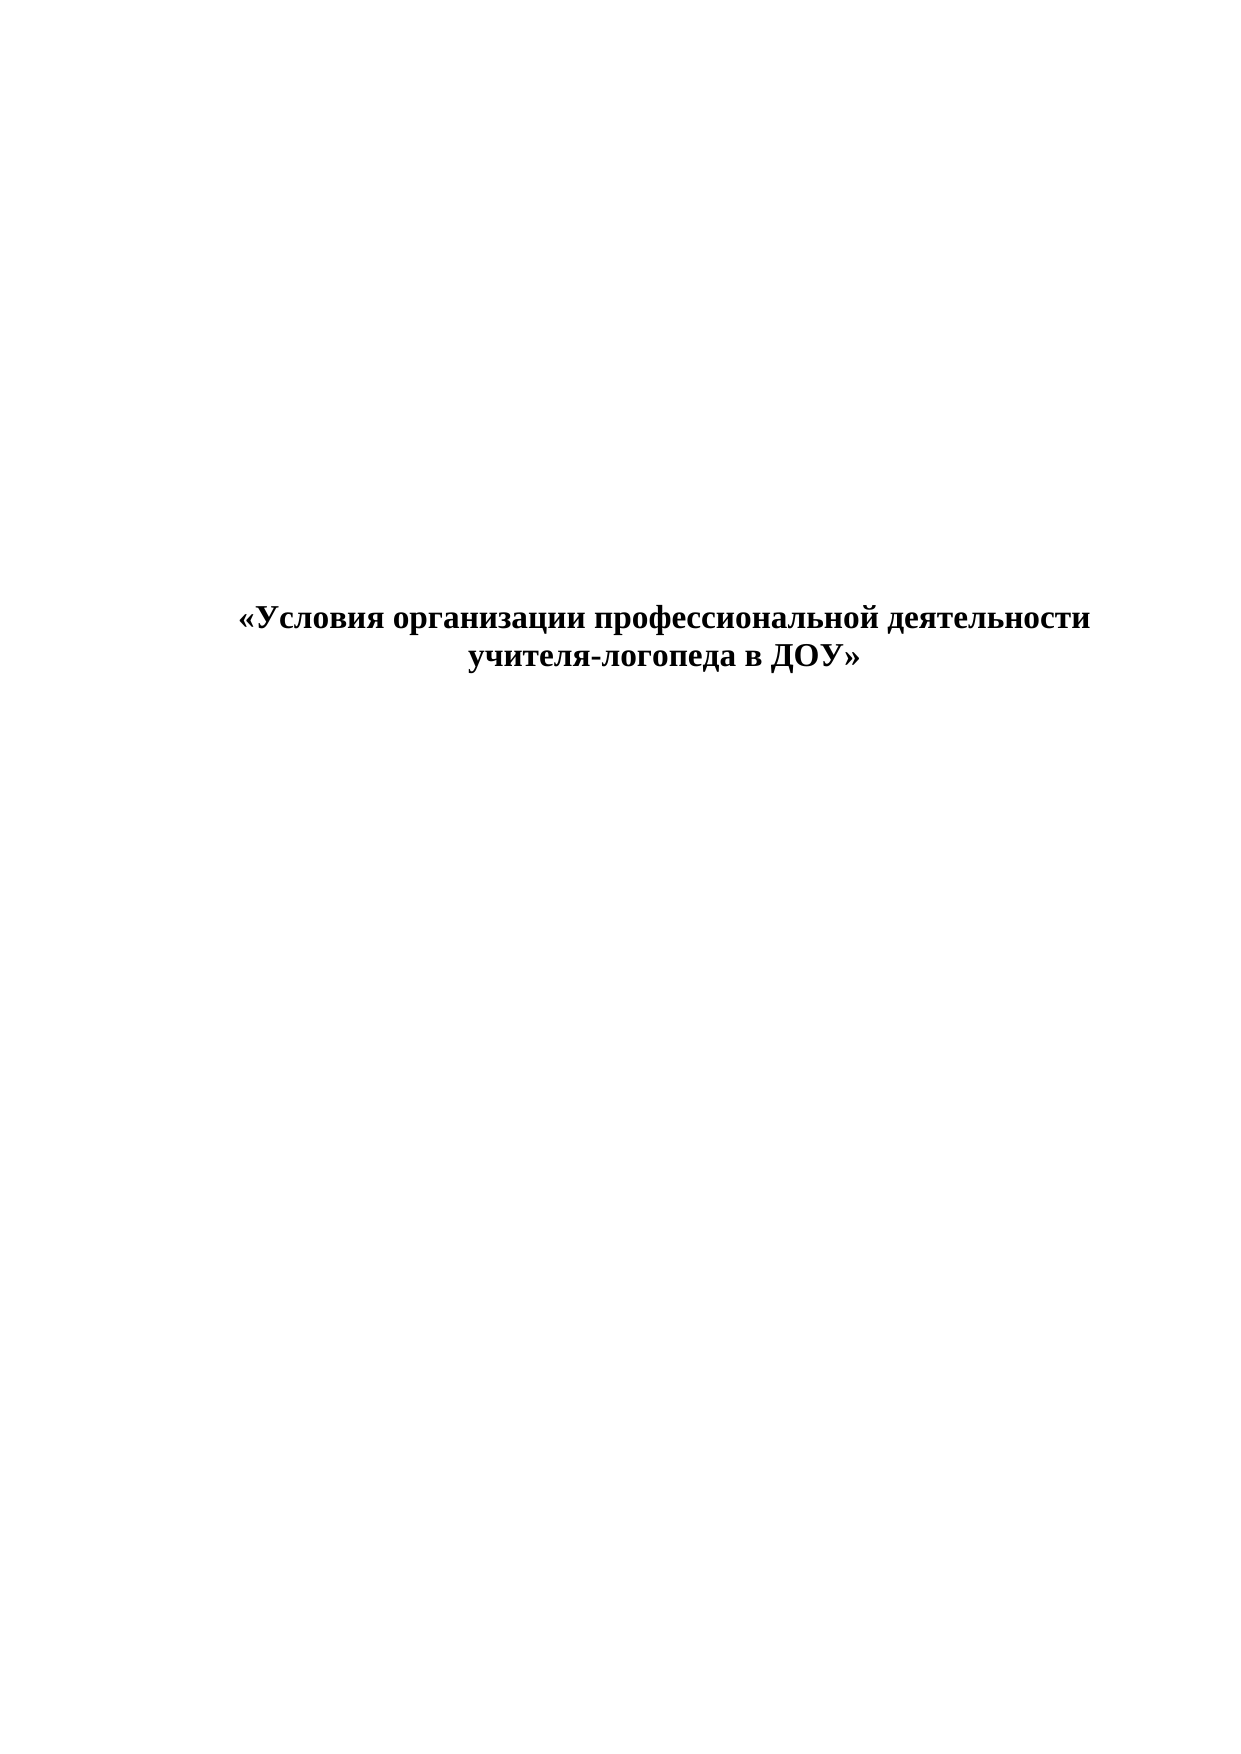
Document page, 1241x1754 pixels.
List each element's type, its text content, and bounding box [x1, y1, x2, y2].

text «Условия организации профессиональной деятельности учителя-логопеда в ДОУ» [177, 597, 1152, 674]
